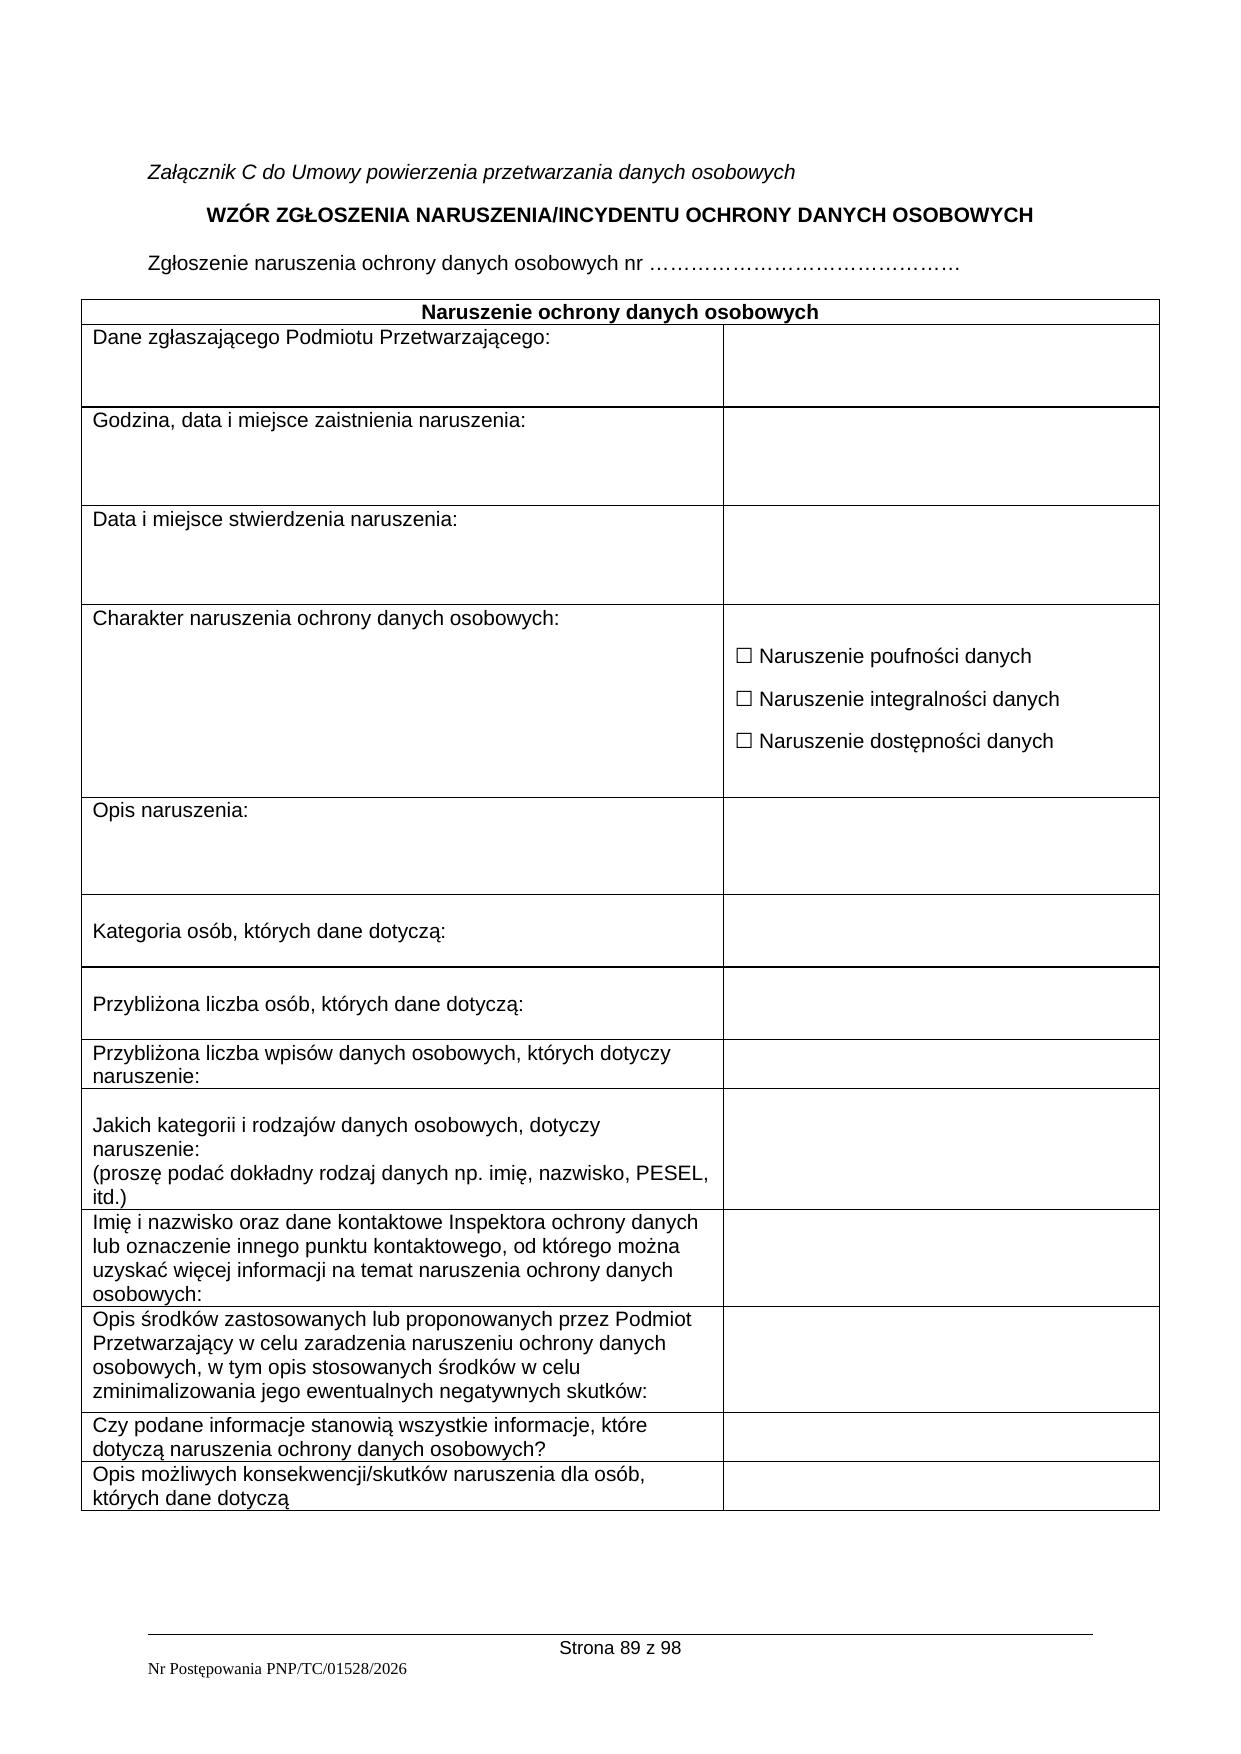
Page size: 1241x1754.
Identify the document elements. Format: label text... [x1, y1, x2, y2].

text Zgłoszenie naruszenia ochrony danych osobowych nr ……………………………………… [148, 251, 1093, 275]
table_cell Opis środków zastosowanych lub proponowanych przez Podmiot Przetwarzający w celu zaradzenia naruszeniu ochrony danych osobowych, w tym opis stosowanych środków w celu zminimalizowania jego ewentualnych negatywnych skutków: [82, 1307, 723, 1412]
table_cell Data i miejsce stwierdzenia naruszenia: [82, 506, 723, 604]
table_cell Imię i nazwisko oraz dane kontaktowe Inspektora ochrony danych lub oznaczenie innego punktu kontaktowego, od którego można uzyskać więcej informacji na temat naruszenia ochrony danych osobowych: [82, 1210, 723, 1306]
table_cell Naruszenie poufności danych Naruszenie integralności danych Naruszenie dostępności danych [724, 605, 1159, 797]
table_cell [724, 1089, 1159, 1209]
table_cell [724, 408, 1159, 505]
table_cell [724, 1413, 1159, 1461]
text Załącznik C do Umowy powierzenia przetwarzania danych osobowych [148, 160, 1093, 184]
table_cell [724, 1210, 1159, 1306]
table_cell Kategoria osób, których dane dotyczą: [82, 895, 723, 966]
table_cell [724, 798, 1159, 893]
text WZÓR ZGŁOSZENIA NARUSZENIA/INCYDENTU OCHRONY DANYCH OSOBOWYCH [148, 202, 1093, 226]
table_cell [724, 506, 1159, 604]
table_cell [724, 1307, 1159, 1412]
table_cell Opis możliwych konsekwencji/skutków naruszenia dla osób, których dane dotyczą [82, 1462, 723, 1509]
table_cell Dane zgłaszającego Podmiotu Przetwarzającego: [82, 325, 723, 406]
table_cell Czy podane informacje stanowią wszystkie informacje, które dotyczą naruszenia ochrony danych osobowych? [82, 1413, 723, 1461]
table_cell [724, 1040, 1159, 1088]
table_cell [724, 895, 1159, 966]
table_cell Przybliżona liczba osób, których dane dotyczą: [82, 968, 723, 1039]
table_header Naruszenie ochrony danych osobowych [82, 300, 1159, 324]
table_cell [724, 325, 1159, 406]
table_cell Godzina, data i miejsce zaistnienia naruszenia: [82, 408, 723, 505]
table_cell [724, 1462, 1159, 1509]
table_cell Charakter naruszenia ochrony danych osobowych: [82, 605, 723, 797]
table_cell Przybliżona liczba wpisów danych osobowych, których dotyczy naruszenie: [82, 1040, 723, 1088]
table_cell Opis naruszenia: [82, 798, 723, 893]
table_cell Jakich kategorii i rodzajów danych osobowych, dotyczy naruszenie: (proszę podać dokładny rodzaj danych np. imię, nazwisko, PESEL, itd.) [82, 1089, 723, 1209]
table_cell [724, 968, 1159, 1039]
